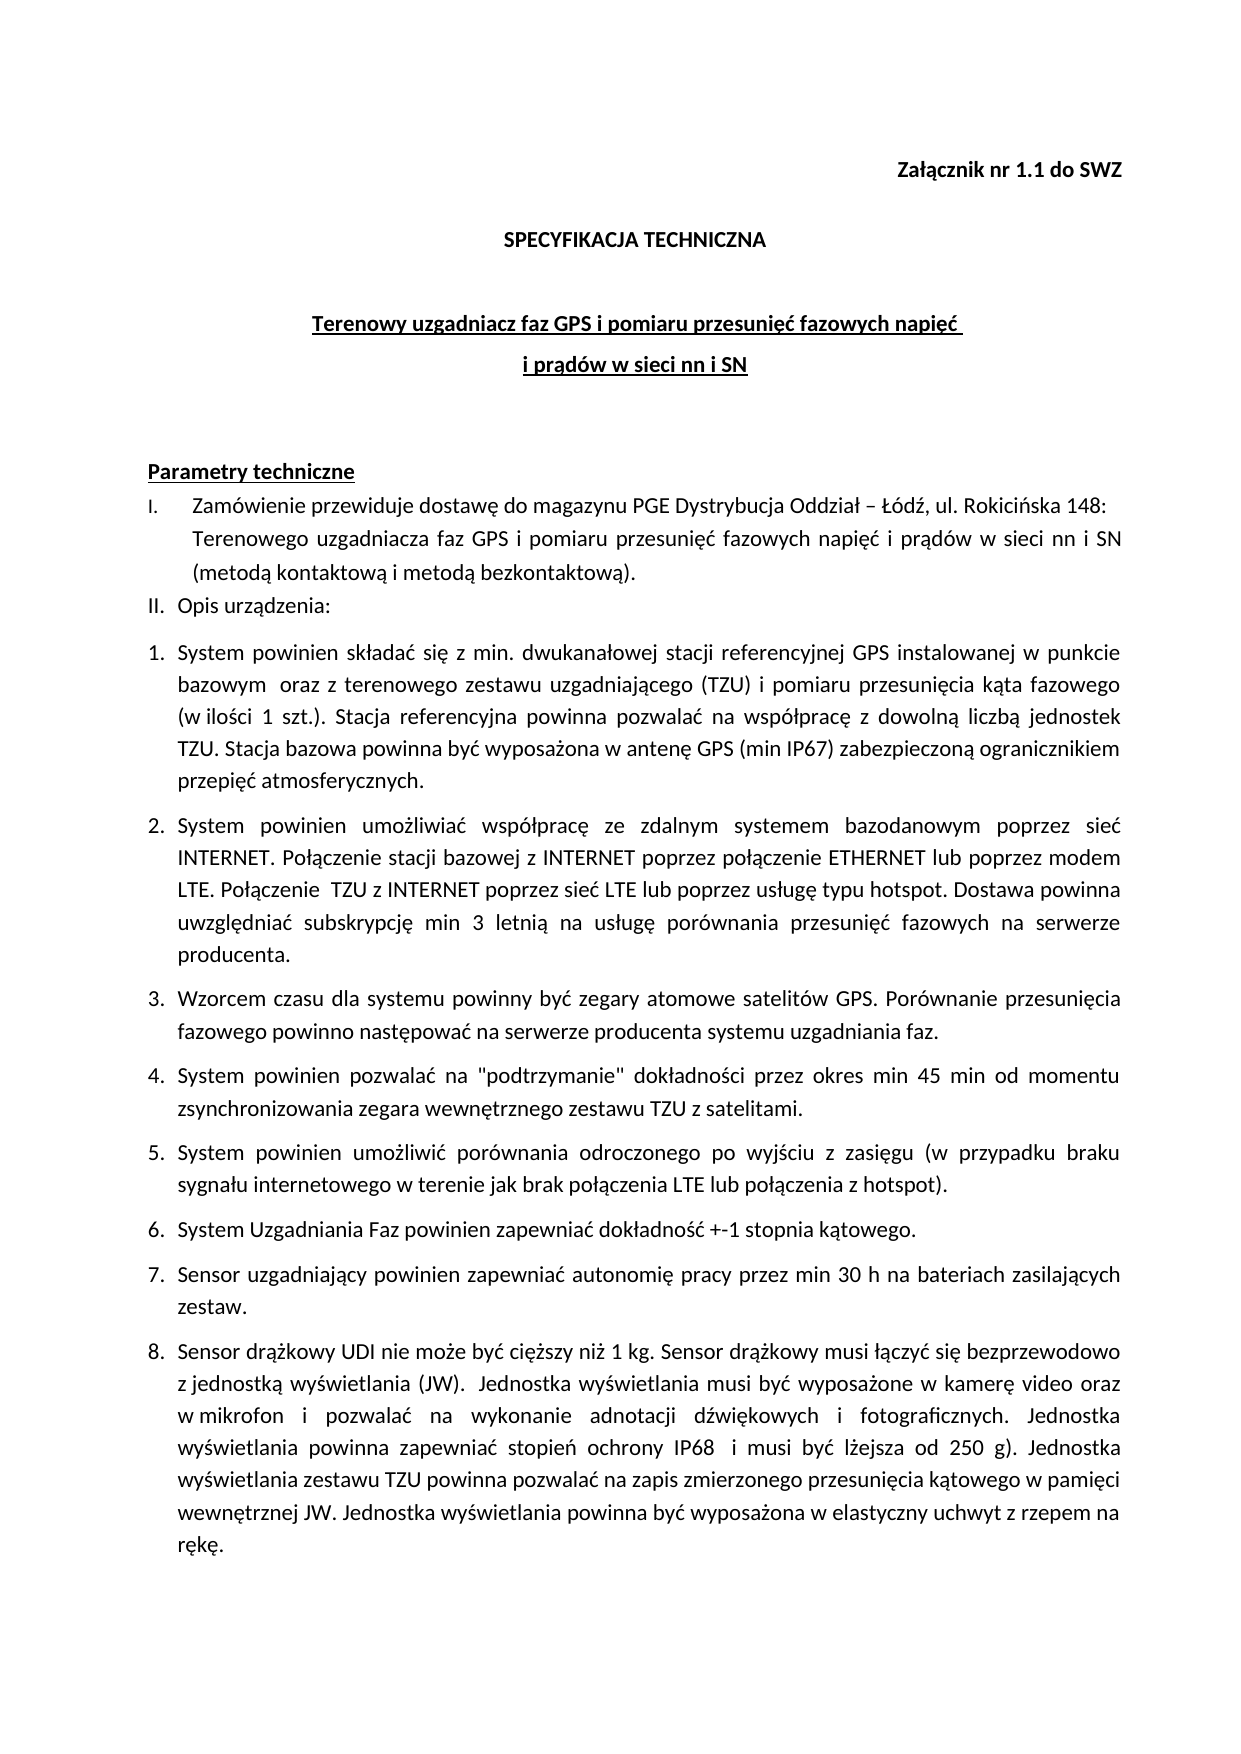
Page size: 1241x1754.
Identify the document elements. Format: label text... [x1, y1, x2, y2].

text Terenowy uzgadniacz faz GPS i pomiaru przesunięć fazowych napięć [148, 309, 1122, 337]
list Opis urządzenia: [148, 592, 1122, 620]
list Sensor drążkowy UDI nie może być cięższy niż 1 kg. Sensor drążkowy musi łączyć się bezprzewodowo z jednostką wyświetlania (JW). Jednostka wyświetlania musi być wyposażone w kamerę video oraz w mikrofon i pozwalać na wykonanie adnotacji dźwiękowych i fotograficznych. Jednostka wyświetlania powinna zapewniać stopień ochrony IP68 i musi być lżejsza od 250 g). Jednostka wyświetlania zestawu TZU powinna pozwalać na zapis zmierzonego przesunięcia kątowego w pamięci wewnętrznej JW. Jednostka wyświetlania powinna być wyposażona w elastyczny uchwyt z rzepem na rękę. [148, 1337, 1122, 1558]
list Wzorcem czasu dla systemu powinny być zegary atomowe satelitów GPS. Porównanie przesunięcia fazowego powinno następować na serwerze producenta systemu uzgadniania faz. [148, 984, 1122, 1045]
list Zamówienie przewiduje dostawę do magazynu PGE Dystrybucja Oddział – Łódź, ul. Rokicińska 148: [148, 491, 1122, 519]
list System powinien umożliwiać współpracę ze zdalnym systemem bazodanowym poprzez sieć INTERNET. Połączenie stacji bazowej z INTERNET poprzez połączenie ETHERNET lub poprzez modem LTE. Połączenie TZU z INTERNET poprzez sieć LTE lub poprzez usługę typu hotspot. Dostawa powinna uwzględniać subskrypcję min 3 letnią na usługę porównania przesunięć fazowych na serwerze producenta. [148, 811, 1122, 968]
text i prądów w sieci nn i SN [148, 350, 1122, 378]
list System powinien umożliwić porównania odroczonego po wyjściu z zasięgu (w przypadku braku sygnału internetowego w terenie jak brak połączenia LTE lub połączenia z hotspot). [148, 1138, 1122, 1198]
text SPECYFIKACJA TECHNICZNA [148, 225, 1122, 253]
text Parametry techniczne [148, 457, 1122, 486]
list Terenowego uzgadniacza faz GPS i pomiaru przesunięć fazowych napięć i prądów w sieci nn i SN (metodą kontaktową i metodą bezkontaktową). [192, 524, 1122, 586]
list System Uzgadniania Faz powinien zapewniać dokładność +-1 stopnia kątowego. [148, 1215, 1122, 1243]
list System powinien składać się z min. dwukanałowej stacji referencyjnej GPS instalowanej w punkcie bazowym oraz z terenowego zestawu uzgadniającego (TZU) i pomiaru przesunięcia kąta fazowego (w ilości 1 szt.). Stacja referencyjna powinna pozwalać na współpracę z dowolną liczbą jednostek TZU. Stacja bazowa powinna być wyposażona w antenę GPS (min IP67) zabezpieczoną ogranicznikiem przepięć atmosferycznych. [148, 638, 1122, 794]
list Sensor uzgadniający powinien zapewniać autonomię pracy przez min 30 h na bateriach zasilających zestaw. [148, 1260, 1122, 1320]
list System powinien pozwalać na "podtrzymanie" dokładności przez okres min 45 min od momentu zsynchronizowania zegara wewnętrznego zestawu TZU z satelitami. [148, 1061, 1122, 1122]
text Załącznik nr 1.1 do SWZ [812, 155, 1122, 183]
